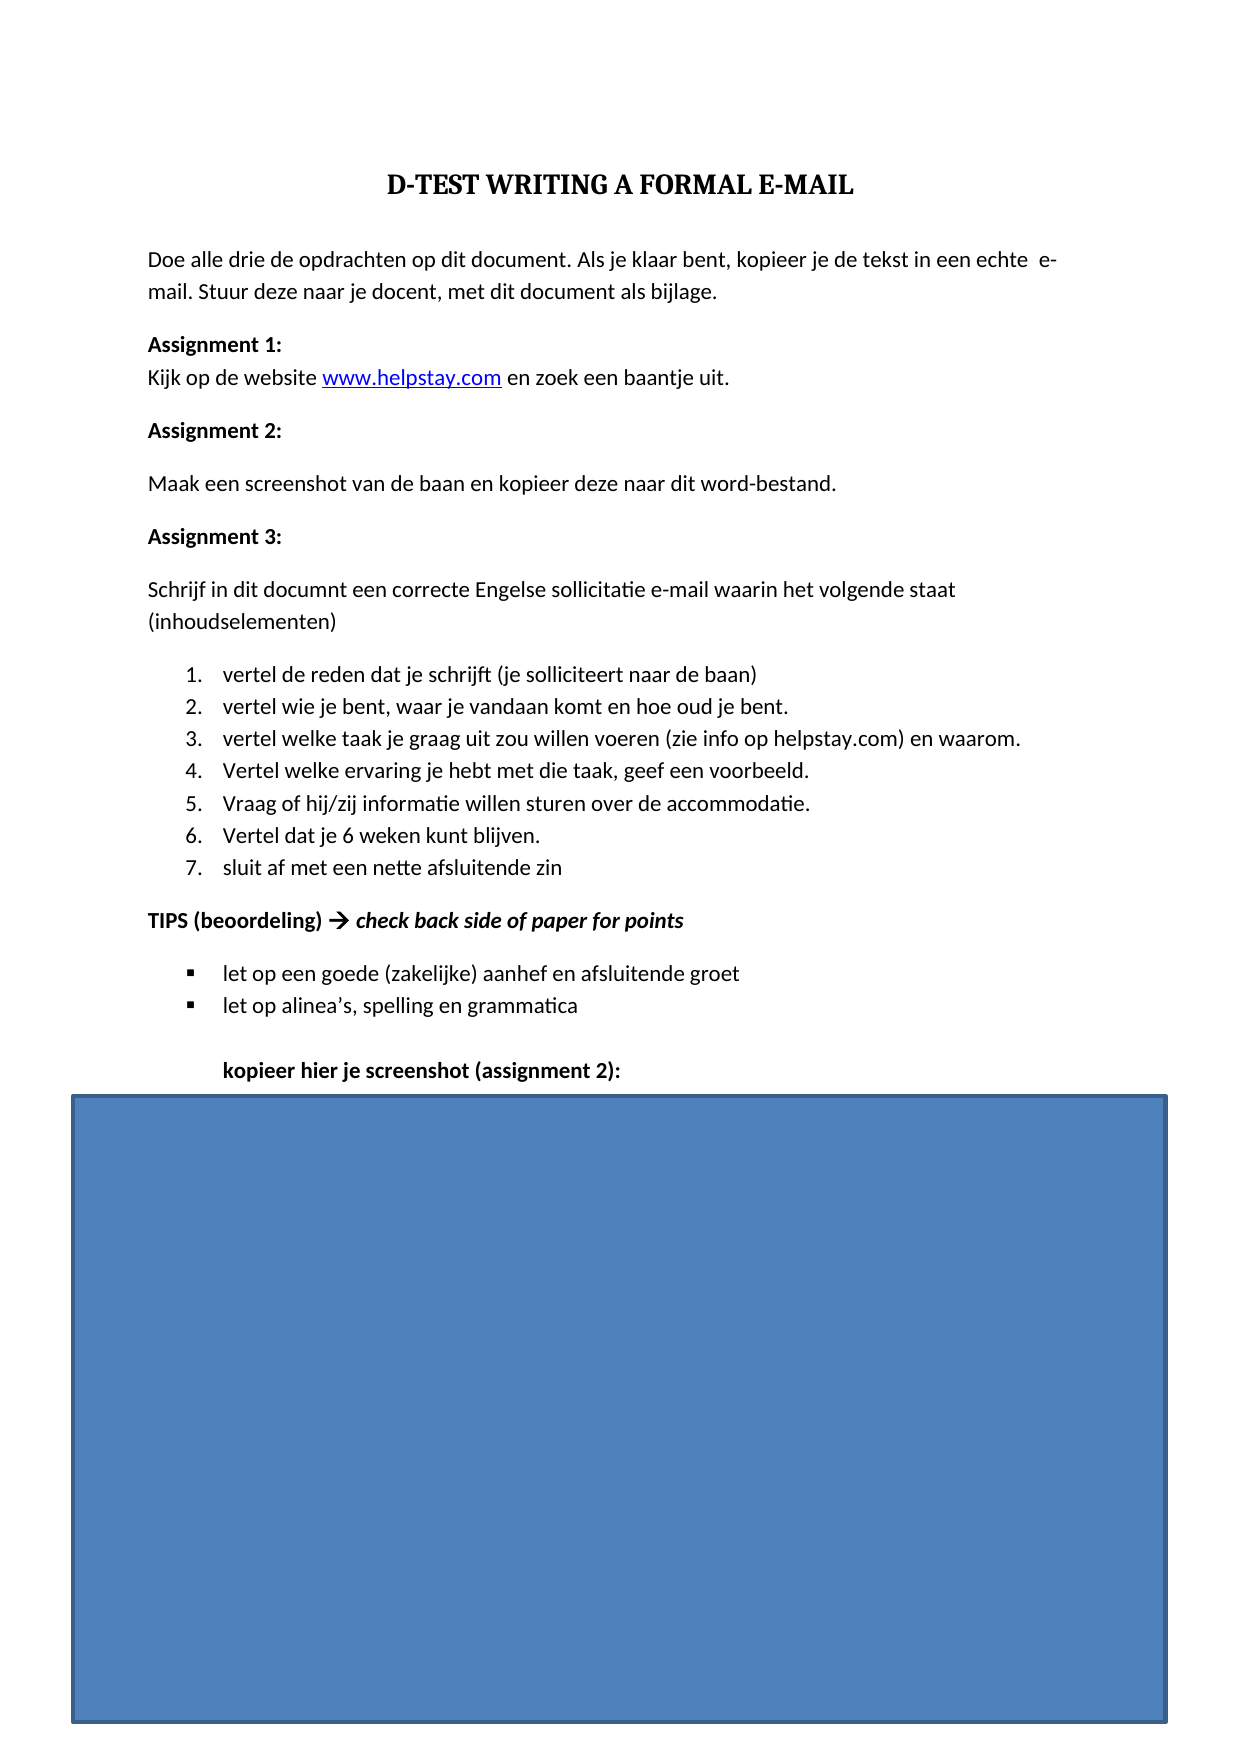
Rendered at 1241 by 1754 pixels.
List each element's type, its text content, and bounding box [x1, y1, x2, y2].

text Assignment 3: [148, 522, 1093, 550]
text TIPS (beoordeling) check back side of paper for points [148, 906, 1093, 934]
list let op alinea’s, spelling en grammatica kopieer hier je screenshot (assignment 2): [185, 991, 1093, 1094]
text Assignment 2: [148, 416, 1093, 444]
list Vertel dat je 6 weken kunt blijven. [185, 821, 1093, 849]
list vertel de reden dat je schrijft (je solliciteert naar de baan) [185, 660, 1093, 688]
subtitle D-test writing a formal e-mail [148, 168, 1093, 240]
list vertel wie je bent, waar je vandaan komt en hoe oud je bent. [185, 692, 1093, 720]
text Schrijf in dit documnt een correcte Engelse sollicitatie e-mail waarin het volgende staat (inhoudselementen) [148, 575, 1093, 635]
list Vertel welke ervaring je hebt met die taak, geef een voorbeeld. [185, 757, 1093, 784]
text Maak een screenshot van de baan en kopieer deze naar dit word-bestand. [148, 469, 1093, 497]
list sluit af met een nette afsluitende zin [185, 853, 1093, 881]
list let op een goede (zakelijke) aanhef en afsluitende groet [185, 959, 1093, 987]
text Doe alle drie de opdrachten op dit document. Als je klaar bent, kopieer je de tekst in een echte e-mail. Stuur deze naar je docent, met dit document als bijlage. [148, 245, 1093, 306]
list Vraag of hij/zij informatie willen sturen over de accommodatie. [185, 789, 1093, 817]
text Assignment 1: Kijk op de website www.helpstay.com en zoek een baantje uit. [148, 331, 1093, 391]
list vertel welke taak je graag uit zou willen voeren (zie info op helpstay.com) en waarom. [185, 724, 1093, 752]
